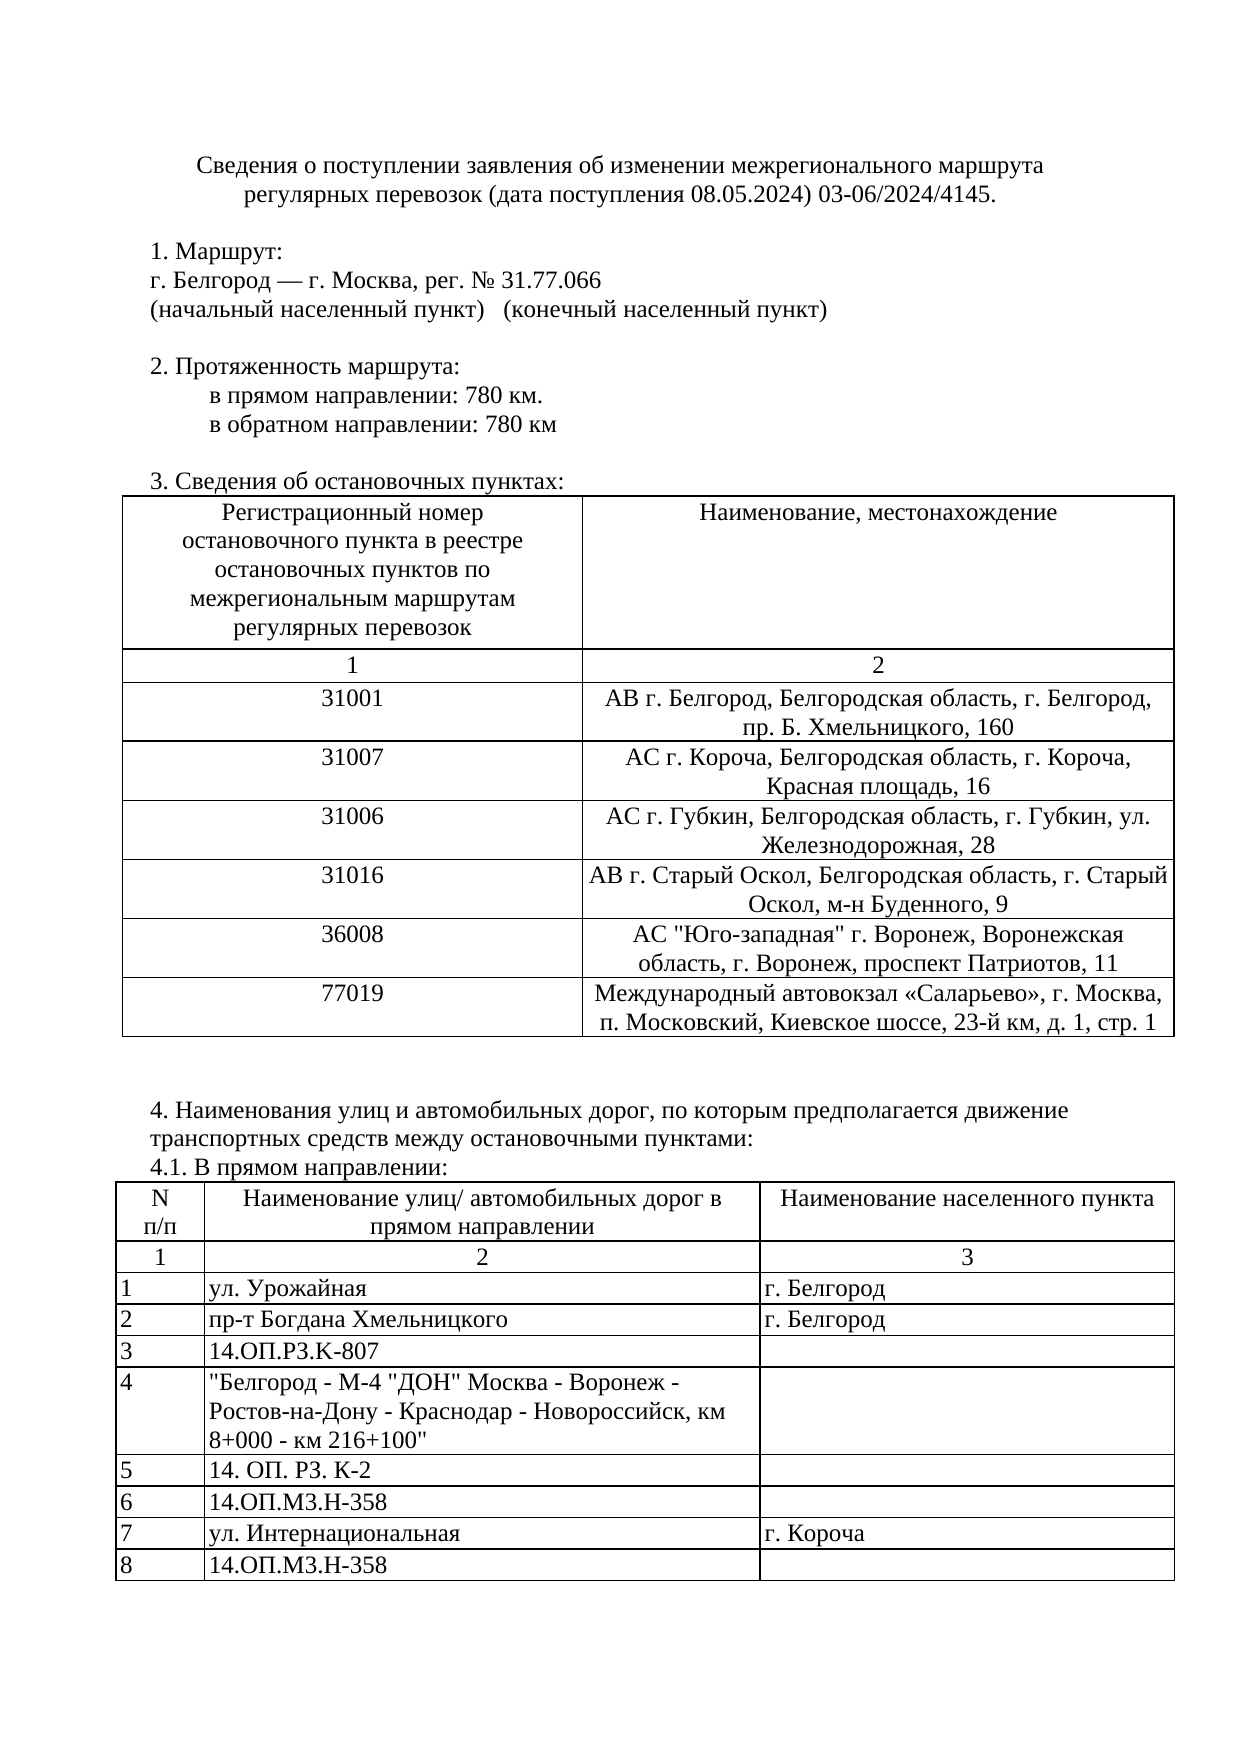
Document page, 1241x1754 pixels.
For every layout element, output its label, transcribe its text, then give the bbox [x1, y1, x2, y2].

table_cell 1 [117, 1242, 204, 1272]
table_cell 7 [117, 1518, 204, 1548]
table_cell 6 [117, 1487, 204, 1517]
table_cell 2 [117, 1305, 204, 1334]
table_cell 2 [205, 1242, 759, 1272]
text в прямом направлении: 780 км. [150, 380, 1090, 409]
text 3. Сведения об остановочных пунктах: [150, 466, 1090, 495]
table_cell [761, 1368, 1174, 1454]
text 4.1. В прямом направлении: [150, 1152, 1090, 1181]
text 2. Протяженность маршрута: [150, 351, 1090, 380]
table_cell АВ г. Белгород, Белгородская область, г. Белгород, пр. Б. Хмельницкого, 160 [583, 683, 1173, 740]
table_cell 1 [117, 1273, 204, 1303]
text (начальный населенный пункт) (конечный населенный пункт) [150, 294, 1090, 322]
table_cell 1 [123, 650, 582, 681]
table_header Наименование, местонахождение [583, 497, 1173, 648]
table_cell 31007 [123, 742, 582, 799]
text Сведения о поступлении заявления об изменении межрегионального маршрута регулярных перевозок (дата поступления 08.05.2024) 03-06/2024/4145. [150, 150, 1090, 207]
table_header Наименование улиц/ автомобильных дорог в прямом направлении [205, 1183, 759, 1240]
table_cell 14. ОП. РЗ. К-2 [205, 1455, 759, 1485]
table_cell 2 [583, 650, 1173, 681]
text 1. Маршрут: [150, 236, 1090, 265]
table_header Наименование населенного пункта [761, 1183, 1174, 1240]
table_cell [761, 1487, 1174, 1517]
table_cell 36008 [123, 919, 582, 977]
table_cell [761, 1336, 1174, 1366]
table_cell АС г. Губкин, Белгородская область, г. Губкин, ул. Железнодорожная, 28 [583, 801, 1173, 858]
table_cell 31006 [123, 801, 582, 858]
table_cell АВ г. Старый Оскол, Белгородская область, г. Старый Оскол, м-н Буденного, 9 [583, 860, 1173, 918]
table_cell АС "Юго-западная" г. Воронеж, Воронежская область, г. Воронеж, проспект Патриотов, 11 [583, 919, 1173, 977]
table_cell ул. Интернациональная [205, 1518, 759, 1548]
table_cell 14.ОП.М3.Н-358 [205, 1487, 759, 1517]
table_cell АС г. Короча, Белгородская область, г. Короча, Красная площадь, 16 [583, 742, 1173, 799]
table_header N п/п [117, 1183, 204, 1240]
table_cell 14.ОП.РЗ.K-807 [205, 1336, 759, 1366]
table_cell 8 [117, 1550, 204, 1579]
table_cell [761, 1550, 1174, 1579]
text 4. Наименования улиц и автомобильных дорог, по которым предполагается движение транспортных средств между остановочными пунктами: [150, 1095, 1090, 1152]
table_cell 5 [117, 1455, 204, 1485]
table_cell 3 [761, 1242, 1174, 1272]
table_cell ул. Урожайная [205, 1273, 759, 1303]
table_cell Международный автовокзал «Саларьево», г. Москва, п. Московский, Киевское шоссе, 23-й км, д. 1, стр. 1 [583, 978, 1173, 1036]
text в обратном направлении: 780 км [150, 409, 1090, 437]
table_cell г. Белгород [761, 1305, 1174, 1334]
table_cell пр-т Богдана Хмельницкого [205, 1305, 759, 1334]
table_cell [761, 1455, 1174, 1485]
table_cell г. Белгород [761, 1273, 1174, 1303]
table_cell 31001 [123, 683, 582, 740]
table_cell 77019 [123, 978, 582, 1036]
table_cell "Белгород - М-4 "ДОН" Москва - Воронеж - Ростов-на-Дону - Краснодар - Новороссийск, км 8+000 - км 216+100" [205, 1368, 759, 1454]
table_cell 14.ОП.М3.Н-358 [205, 1550, 759, 1579]
table_cell 4 [117, 1368, 204, 1454]
table_cell 31016 [123, 860, 582, 918]
text г. Белгород — г. Москва, рег. № 31.77.066 [150, 265, 1090, 294]
table_cell г. Короча [761, 1518, 1174, 1548]
table_cell 3 [117, 1336, 204, 1366]
table_header Регистрационный номер остановочного пункта в реестре остановочных пунктов по межрегиональным маршрутам регулярных перевозок [123, 497, 582, 648]
